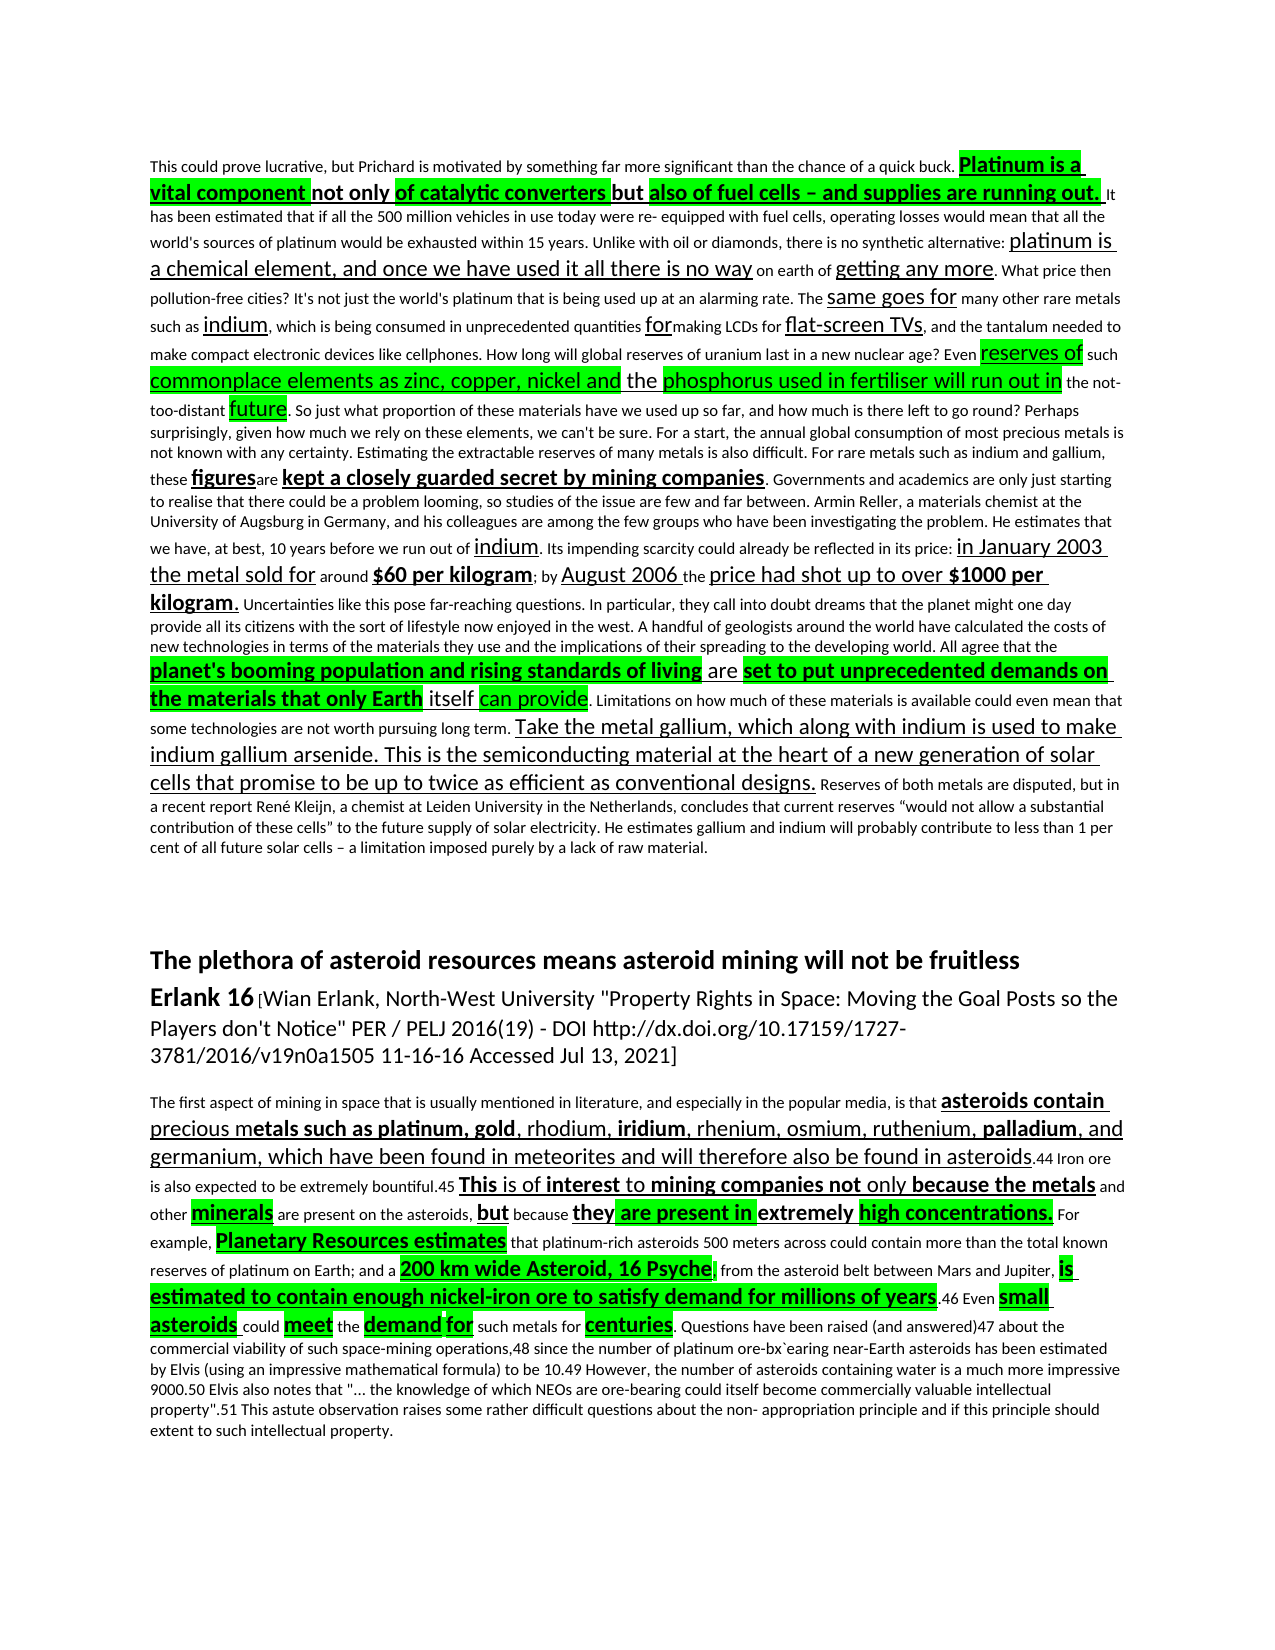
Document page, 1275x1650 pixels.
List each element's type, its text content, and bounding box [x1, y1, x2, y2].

text The plethora of asteroid resources means asteroid mining will not be fruitless [150, 943, 1125, 976]
text The first aspect of mining in space that is usually mentioned in literature, and especially in the popular media, is that asteroids contain precious metals such as platinum, gold, rhodium, iridium, rhenium, osmium, ruthenium, palladium, and germanium, which have been found in meteorites and will therefore also be found in asteroids.44 Iron ore is also expected to be extremely bountiful.45 This is of interest to mining companies not only because the metals and other minerals are present on the asteroids, but because they are present in extremely high concentrations. For example, Planetary Resources estimates that platinum-rich asteroids 500 meters across could contain more than the total known reserves of platinum on Earth; and a 200 km wide Asteroid, 16 Psyche, from the asteroid belt between Mars and Jupiter, is estimated to contain enough nickel-iron ore to satisfy demand for millions of years.46 Even small asteroids could meet the demand for such metals for centuries. Questions have been raised (and answered)47 about the commercial viability of such space-mining operations,48 since the number of platinum ore-bx`earing near-Earth asteroids has been estimated by Elvis (using an impressive mathematical formula) to be 10.49 However, the number of asteroids containing water is a much more impressive 9000.50 Elvis also notes that "... the knowledge of which NEOs are ore-bearing could itself become commercially valuable intellectual property".51 This astute observation raises some rather difficult questions about the non- appropriation principle and if this principle should extent to such intellectual property. [150, 1086, 1125, 1440]
text This could prove lucrative, but Prichard is motivated by something far more significant than the chance of a quick buck. Platinum is a vital component not only of catalytic converters but also of fuel cells – and supplies are running out. It has been estimated that if all the 500 million vehicles in use today were re- equipped with fuel cells, operating losses would mean that all the world's sources of platinum would be exhausted within 15 years. Unlike with oil or diamonds, there is no synthetic alternative: platinum is a chemical element, and once we have used it all there is no way on earth of getting any more. What price then pollution-free cities? It's not just the world's platinum that is being used up at an alarming rate. The same goes for many other rare metals such as indium, which is being consumed in unprecedented quantities formaking LCDs for flat-screen TVs, and the tantalum needed to make compact electronic devices like cellphones. How long will global reserves of uranium last in a new nuclear age? Even reserves of such commonplace elements as zinc, copper, nickel and the phosphorus used in fertiliser will run out in the not-too-distant future. So just what proportion of these materials have we used up so far, and how much is there left to go round? Perhaps surprisingly, given how much we rely on these elements, we can't be sure. For a start, the annual global consumption of most precious metals is not known with any certainty. Estimating the extractable reserves of many metals is also difficult. For rare metals such as indium and gallium, these figuresare kept a closely guarded secret by mining companies. Governments and academics are only just starting to realise that there could be a problem looming, so studies of the issue are few and far between. Armin Reller, a materials chemist at the University of Augsburg in Germany, and his colleagues are among the few groups who have been investigating the problem. He estimates that we have, at best, 10 years before we run out of indium. Its impending scarcity could already be reflected in its price: in January 2003 the metal sold for around $60 per kilogram; by August 2006 the price had shot up to over $1000 per kilogram. Uncertainties like this pose far-reaching questions. In particular, they call into doubt dreams that the planet might one day provide all its citizens with the sort of lifestyle now enjoyed in the west. A handful of geologists around the world have calculated the costs of new technologies in terms of the materials they use and the implications of their spreading to the developing world. All agree that the planet's booming population and rising standards of living are set to put unprecedented demands on the materials that only Earth itself can provide. Limitations on how much of these materials is available could even mean that some technologies are not worth pursuing long term. Take the metal gallium, which along with indium is used to make indium gallium arsenide. This is the semiconducting material at the heart of a new generation of solar cells that promise to be up to twice as efficient as conventional designs. Reserves of both metals are disputed, but in a recent report René Kleijn, a chemist at Leiden University in the Netherlands, concludes that current reserves “would not allow a substantial contribution of these cells” to the future supply of solar electricity. He estimates gallium and indium will probably contribute to less than 1 per cent of all future solar cells – a limitation imposed purely by a lack of raw material. [150, 150, 1125, 857]
text Erlank 16 [Wian Erlank, North-West University "Property Rights in Space: Moving the Goal Posts so the Players don't Notice" PER / PELJ 2016(19) - DOI http://dx.doi.org/10.17159/1727- 3781/2016/v19n0a1505 11-16-16 Accessed Jul 13, 2021] [254, 981, 1125, 1070]
